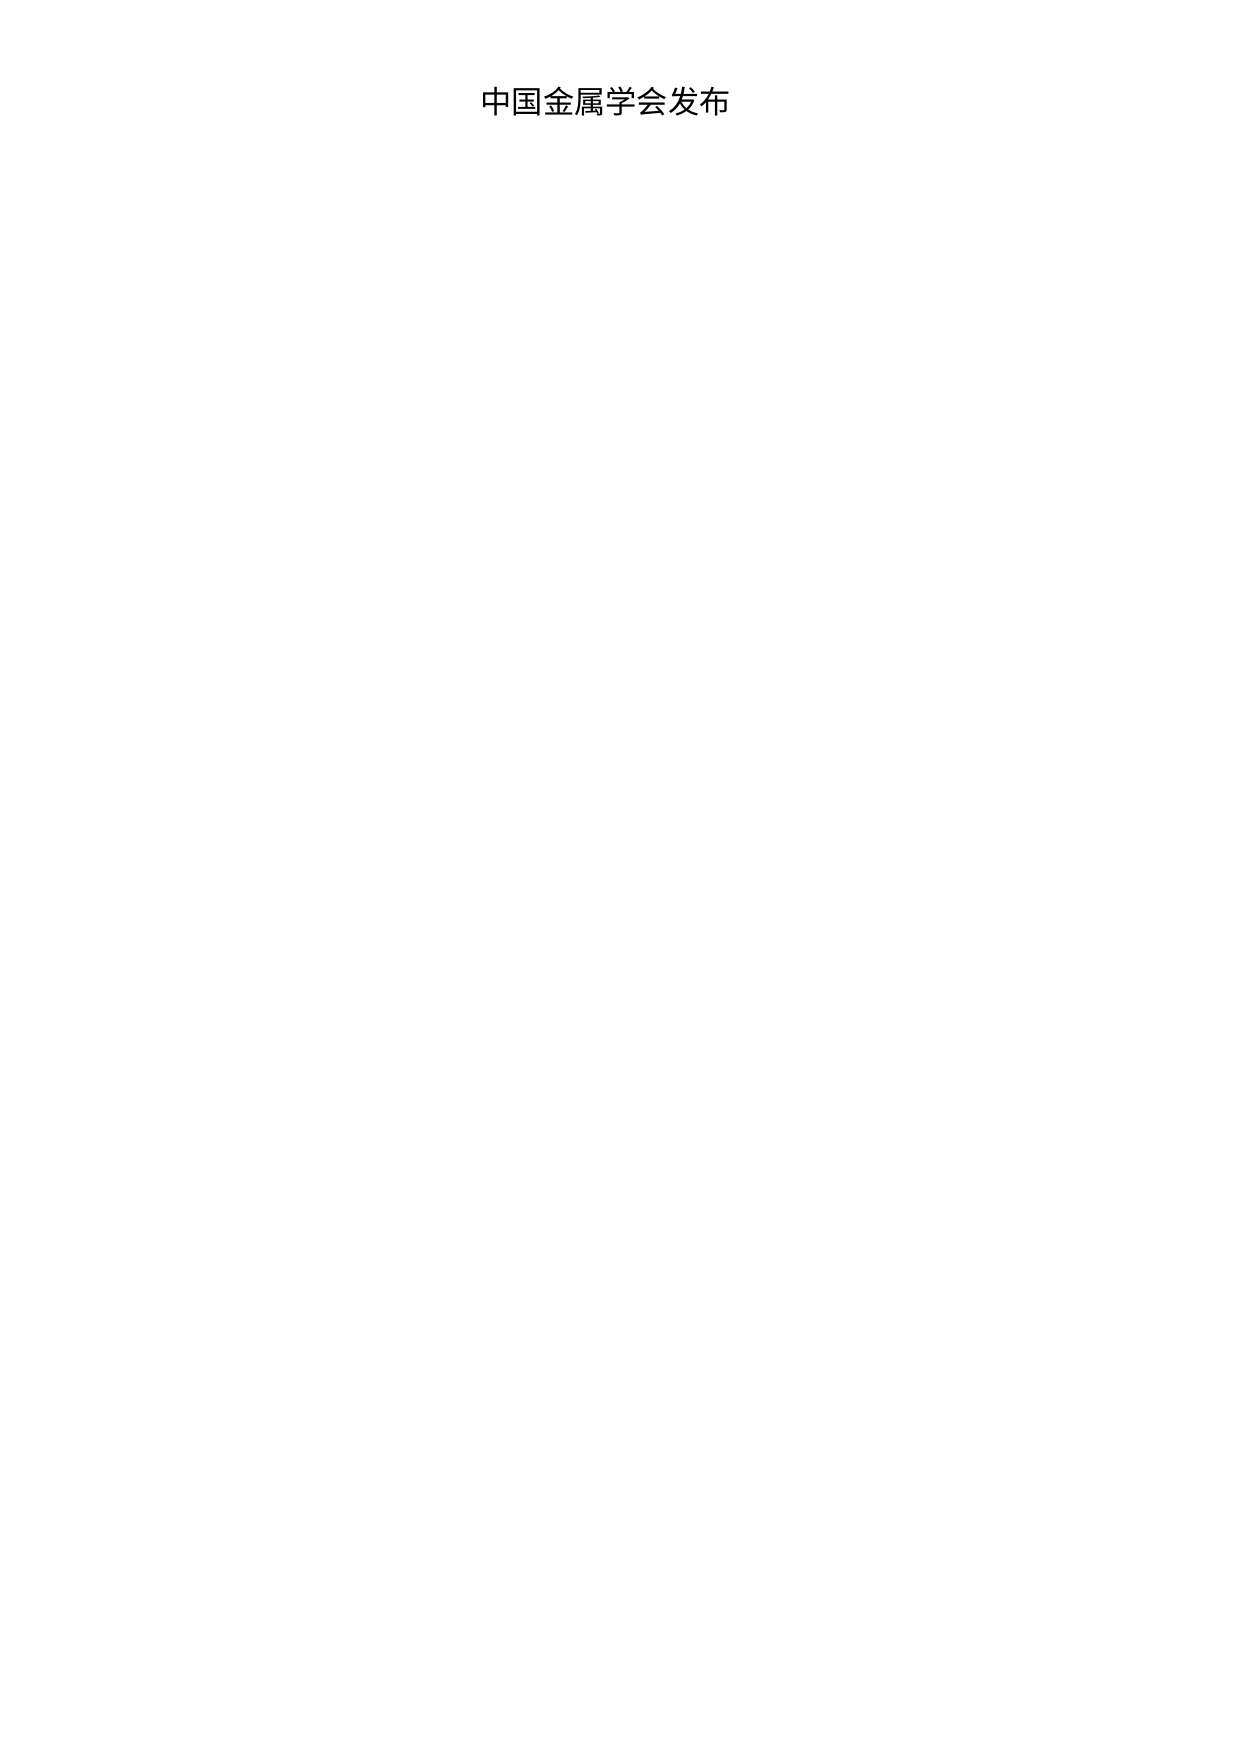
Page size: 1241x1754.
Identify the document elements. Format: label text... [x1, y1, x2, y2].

text 中国金属学会发布 [118, 67, 1093, 132]
